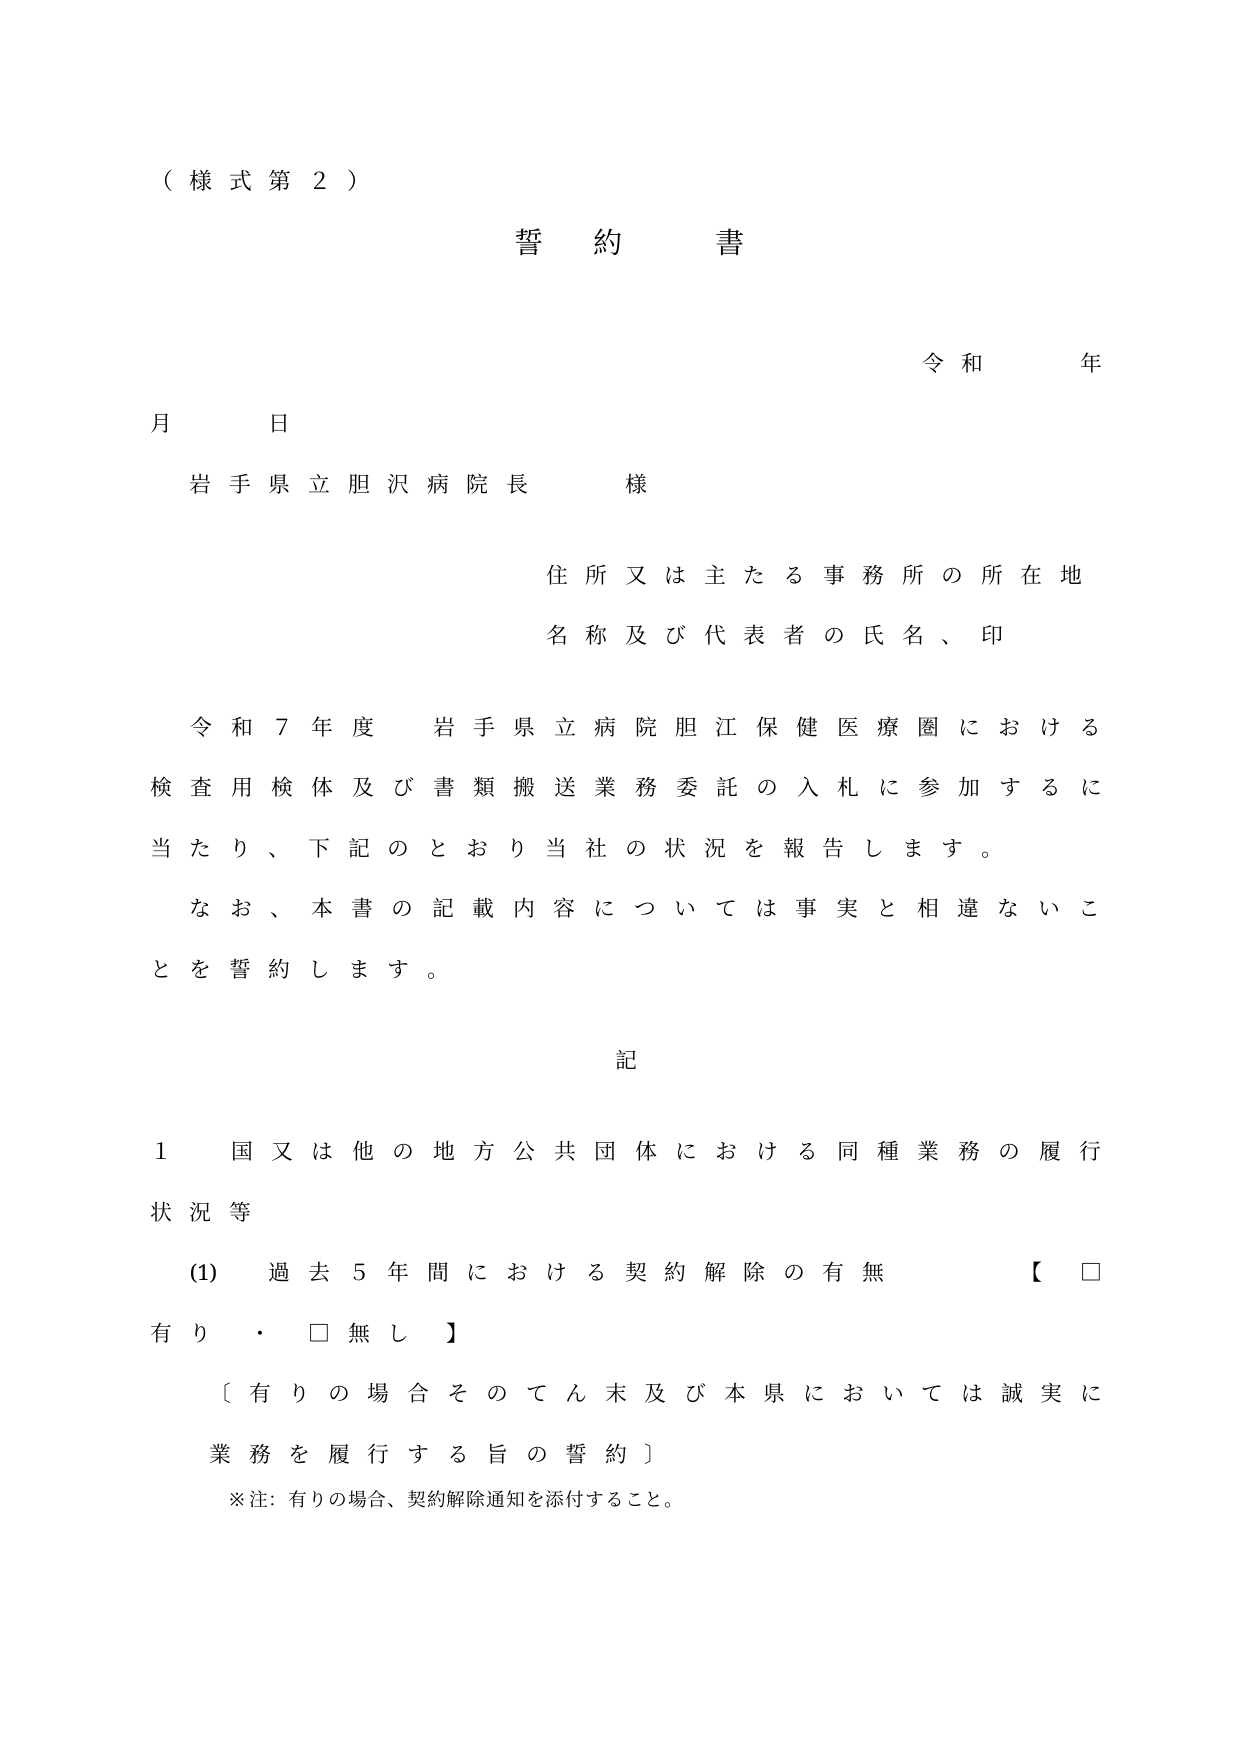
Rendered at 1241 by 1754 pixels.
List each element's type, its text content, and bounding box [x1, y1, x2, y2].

text 誓約書 [150, 210, 1120, 271]
text ※注：有りの場合、契約解除通知を添付すること。 [206, 1483, 1120, 1513]
text （様式第２） [150, 149, 1120, 210]
text 記 [150, 1028, 1120, 1089]
text 住所又は主たる事務所の所在地 [150, 543, 1120, 604]
text 岩手県立胆沢病院長 様 [150, 453, 1120, 513]
text 〔有りの場合そのてん末及び本県においては誠実に業務を履行する旨の誓約〕 [206, 1362, 1120, 1483]
list (1) 過去５年間における契約解除の有無 【 □有り ・ □無し 】 [150, 1241, 1120, 1362]
text なお、本書の記載内容については事実と相違ないことを誓約します。 [150, 877, 1120, 998]
text 令和７年度 岩手県立病院胆江保健医療圏における検査用検体及び書類搬送業務委託の入札に参加するに当たり、下記のとおり当社の状況を報告します。 [150, 695, 1120, 877]
text １ 国又は他の地方公共団体における同種業務の履行状況等 [150, 1119, 1120, 1241]
text 名称及び代表者の氏名、印 [150, 604, 1120, 665]
text 令和 年 月 日 [150, 331, 1120, 453]
